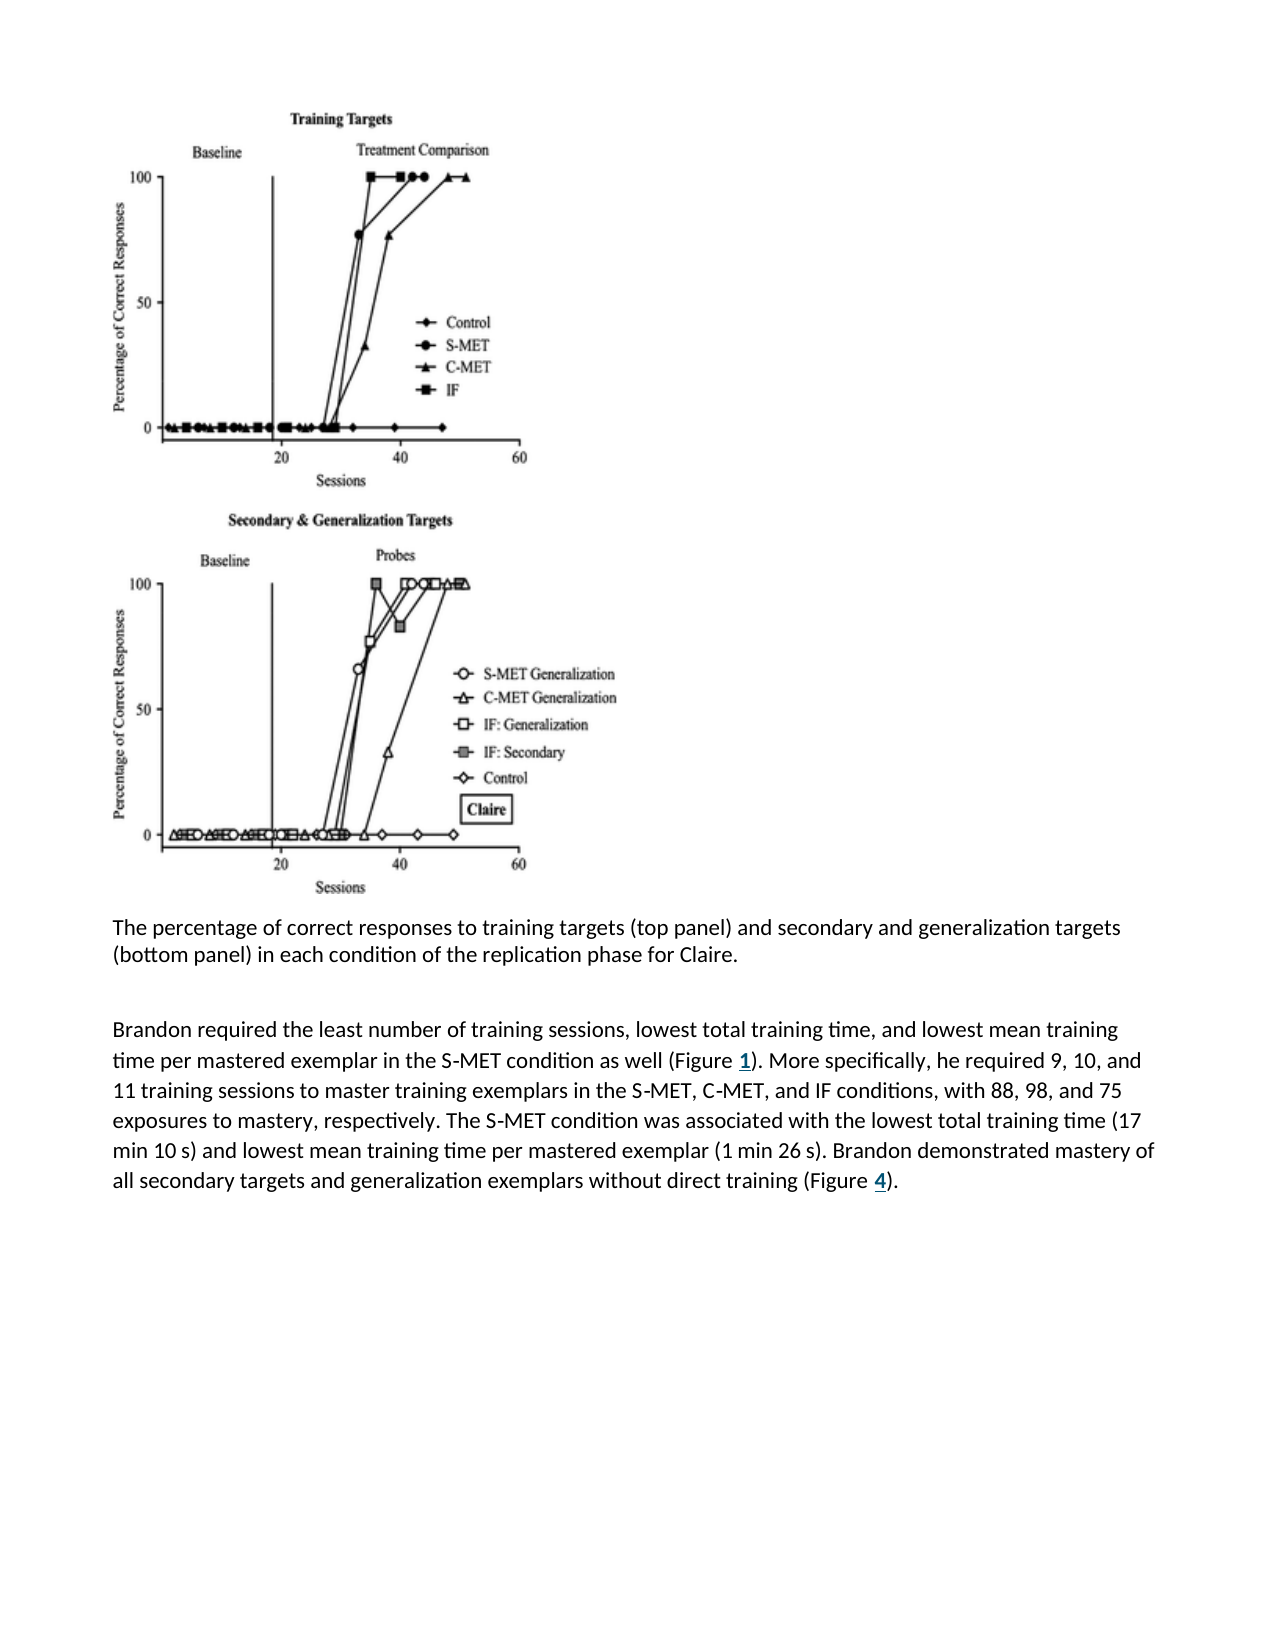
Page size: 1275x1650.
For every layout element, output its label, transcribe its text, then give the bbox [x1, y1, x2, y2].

text The percentage of correct responses to training targets (top panel) and secondary and generalization targets (bottom panel) in each condition of the replication phase for Claire. [112, 913, 1162, 969]
text Brandon required the least number of training sessions, lowest total training time, and lowest mean training time per mastered exemplar in the S‐MET condition as well (Figure 1). More specifically, he required 9, 10, and 11 training sessions to master training exemplars in the S‐MET, C‐MET, and IF conditions, with 88, 98, and 75 exposures to mastery, respectively. The S‐MET condition was associated with the lowest total training time (17 min 10 s) and lowest mean training time per mastered exemplar (1 min 26 s). Brandon demonstrated mastery of all secondary targets and generalization exemplars without direct training (Figure 4). [112, 1016, 1162, 1194]
picture [112, 112, 618, 894]
